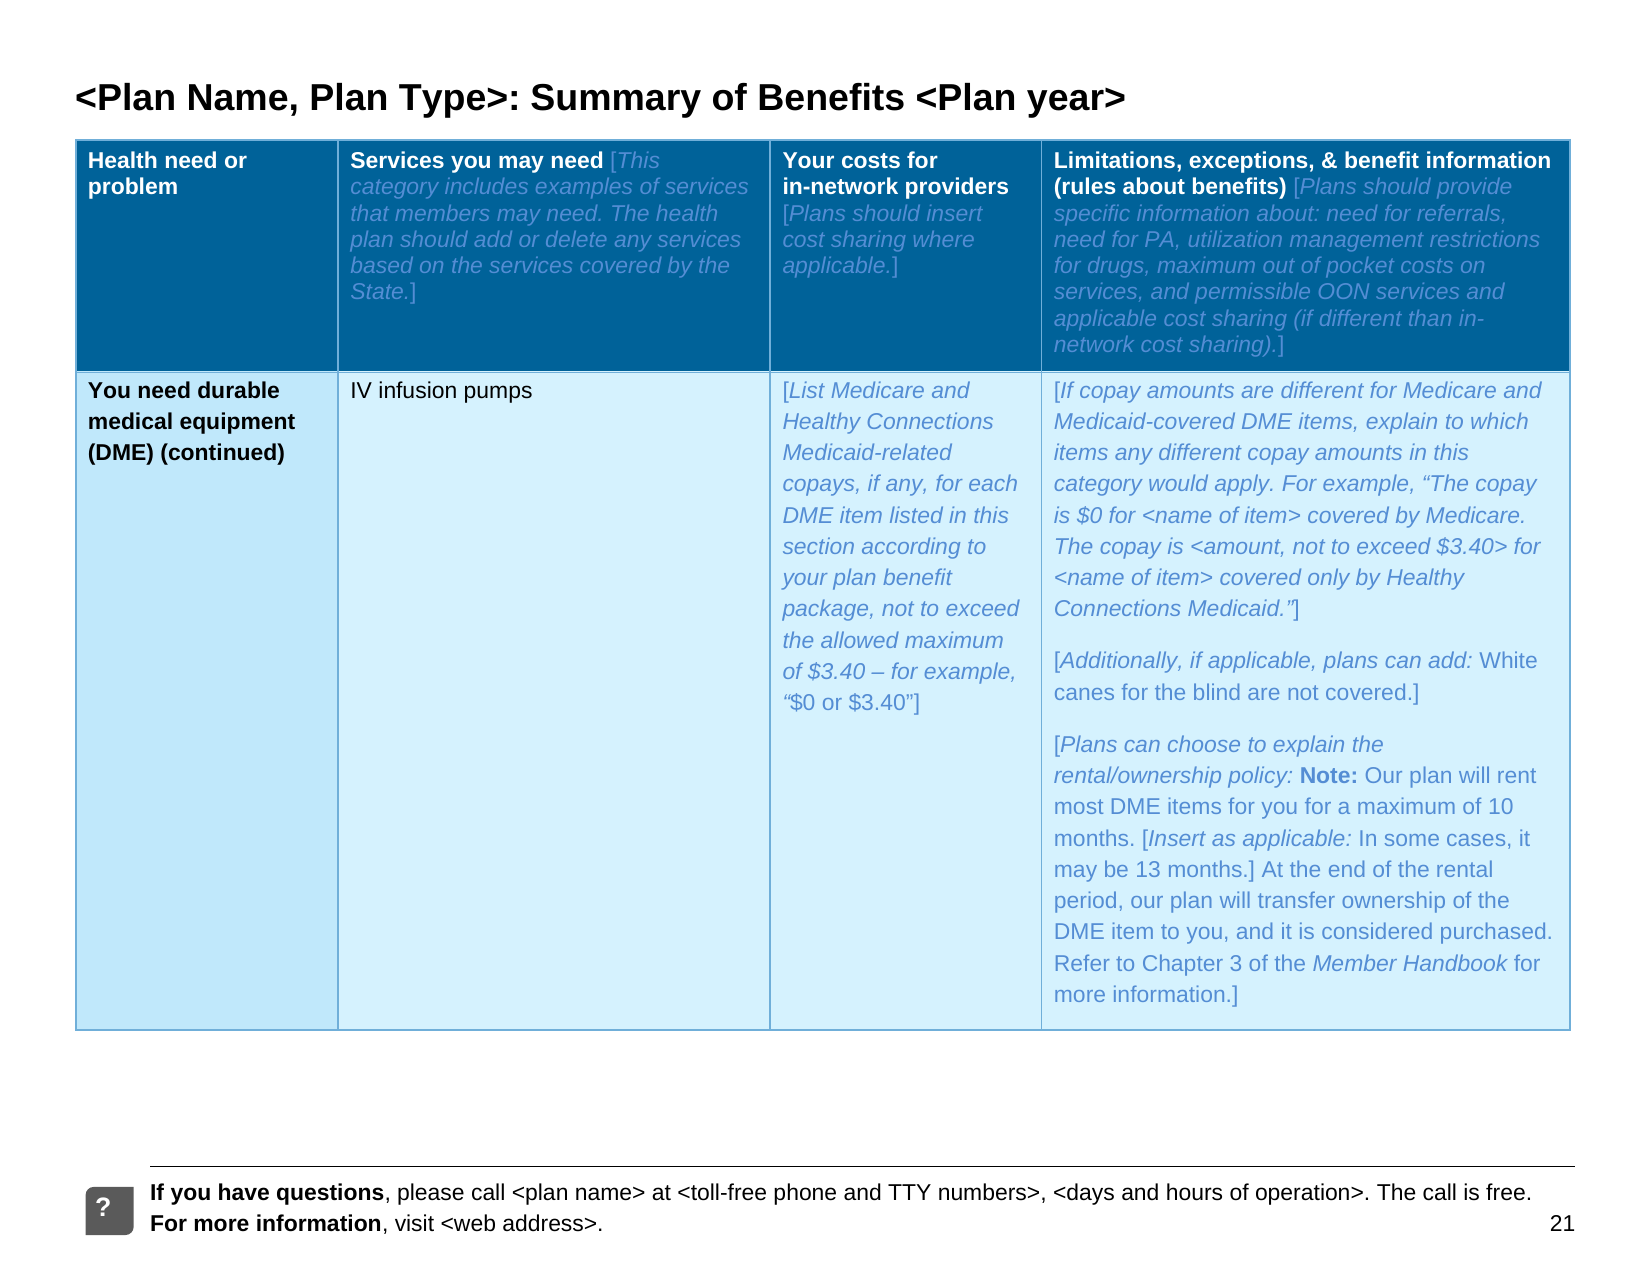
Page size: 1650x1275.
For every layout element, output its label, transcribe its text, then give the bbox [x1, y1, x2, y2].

table_cell IV infusion pumps [339, 373, 769, 1029]
table_header Health need or problem [77, 141, 337, 371]
table_cell You need durable medical equipment (DME) (continued) [77, 373, 337, 1029]
table_header Limitations, exceptions, & benefit information (rules about benefits) [Plans should provide specific information about: need for referrals, need for PA, utilization management restrictions for drugs, maximum out of pocket costs on services, and permissible OON services and applicable cost sharing (if different than in-network cost sharing).] [1042, 141, 1569, 371]
table_header Services you may need [This category includes examples of services that members may need. The health plan should add or delete any services based on the services covered by the State.] [339, 141, 769, 371]
table_header Your costs for in-network providers [Plans should insert cost sharing where applicable.] [771, 141, 1041, 371]
